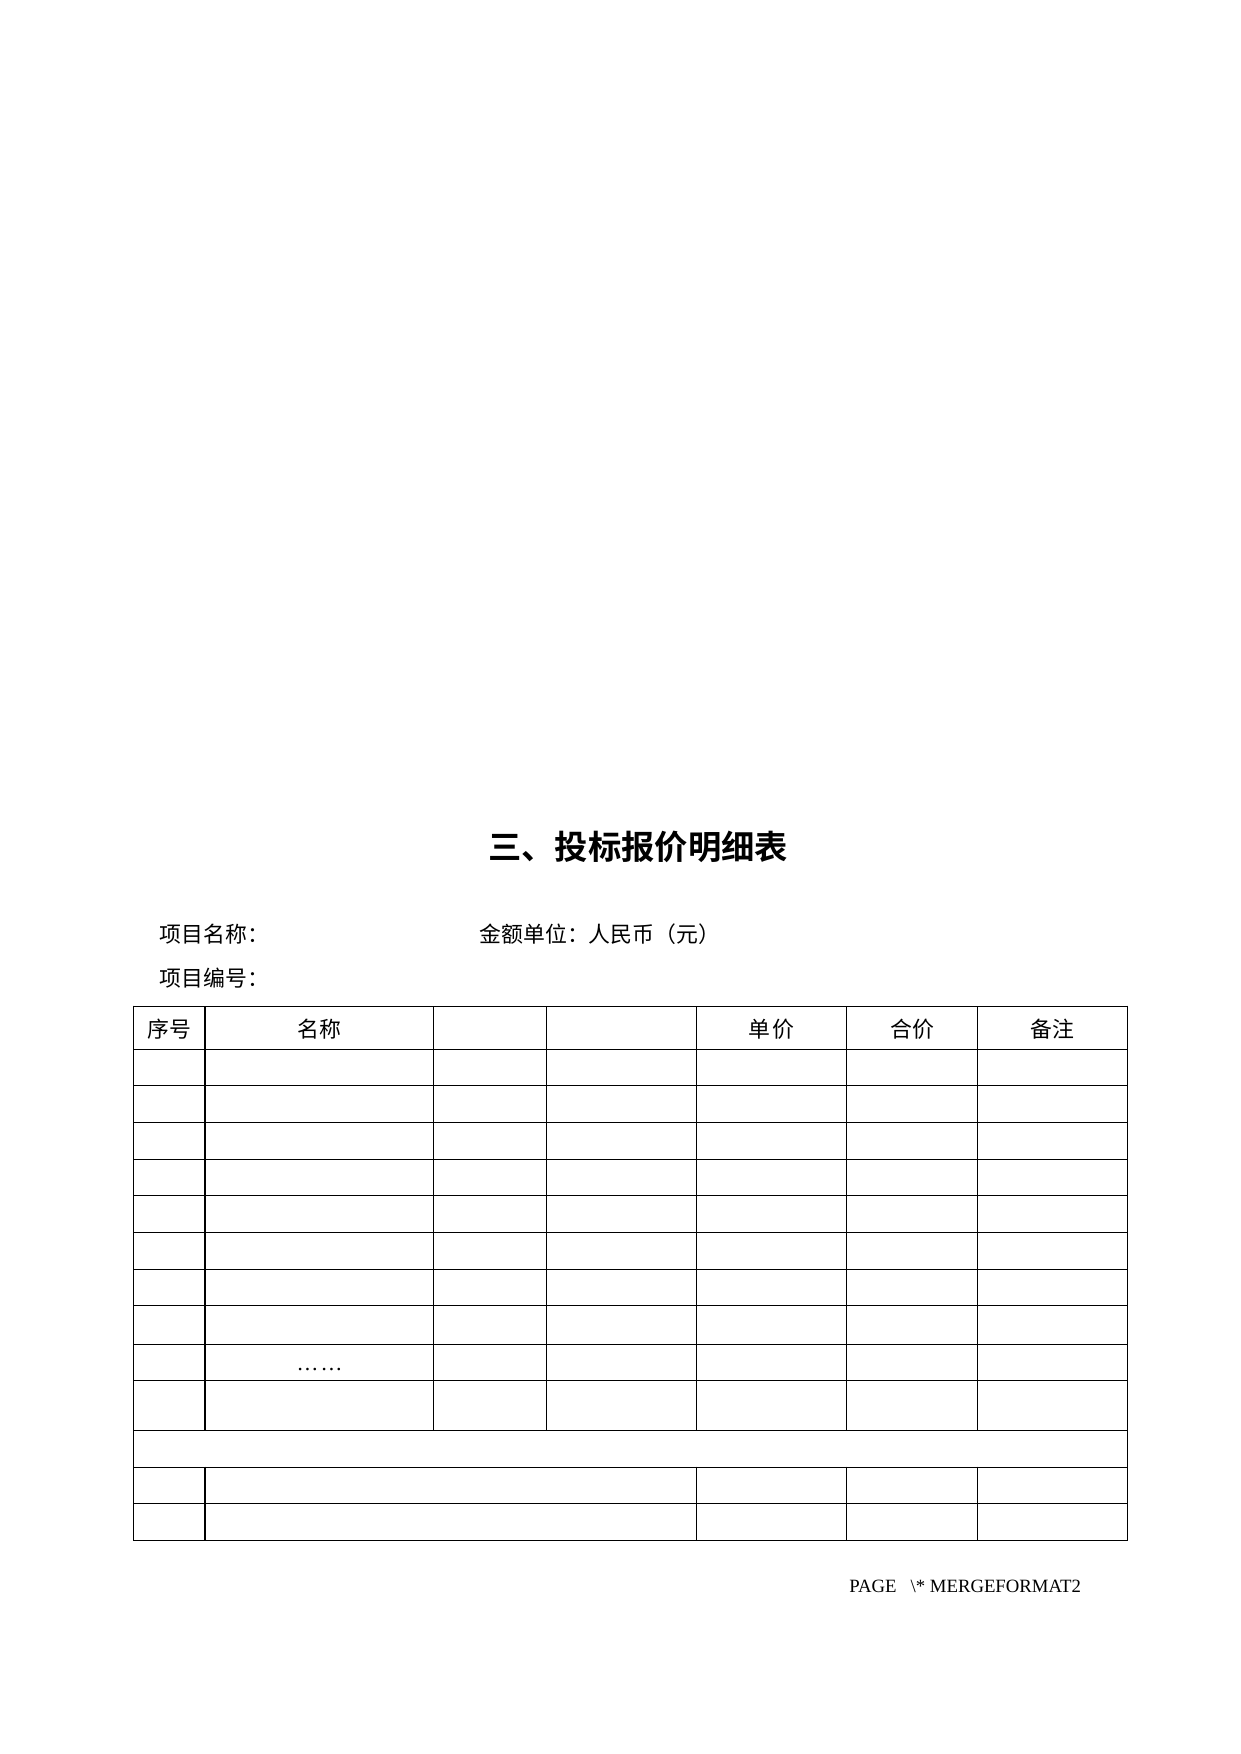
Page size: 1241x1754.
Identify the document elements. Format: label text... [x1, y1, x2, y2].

table_cell [978, 1468, 1127, 1503]
table_cell [847, 1345, 977, 1380]
table_cell [547, 1306, 696, 1344]
table_cell [547, 1086, 696, 1122]
table_cell [978, 1381, 1127, 1430]
table_cell [206, 1381, 433, 1430]
table_cell [206, 1123, 433, 1159]
table_cell [547, 1123, 696, 1159]
table_cell [547, 1270, 696, 1305]
table_header [547, 1007, 696, 1049]
table_cell [547, 1050, 696, 1085]
table_cell [847, 1306, 977, 1344]
table_cell [847, 1468, 977, 1503]
table_cell [697, 1160, 846, 1195]
table_cell [206, 1086, 433, 1122]
table_cell [434, 1270, 546, 1305]
table_cell [434, 1050, 546, 1085]
table_cell …… [206, 1345, 433, 1380]
table_cell [134, 1468, 204, 1503]
table_cell [134, 1050, 204, 1085]
table_cell [206, 1306, 433, 1344]
table_cell [434, 1381, 546, 1430]
table_cell [978, 1345, 1127, 1380]
table_cell [134, 1086, 204, 1122]
table_cell [134, 1123, 204, 1159]
table_cell [134, 1306, 204, 1344]
table_cell [847, 1381, 977, 1430]
table_cell [847, 1123, 977, 1159]
table_cell [978, 1233, 1127, 1269]
table_cell [134, 1381, 204, 1430]
table_cell [847, 1160, 977, 1195]
table_cell [547, 1160, 696, 1195]
table_cell [847, 1196, 977, 1232]
table_cell [547, 1196, 696, 1232]
table_cell [697, 1306, 846, 1344]
table_cell [697, 1233, 846, 1269]
table_cell [206, 1196, 433, 1232]
table_cell [434, 1233, 546, 1269]
table_header [434, 1007, 546, 1049]
table_cell [206, 1160, 433, 1195]
table_cell [206, 1504, 696, 1540]
table_cell [697, 1123, 846, 1159]
table_cell [547, 1345, 696, 1380]
table_cell [134, 1233, 204, 1269]
table_cell [547, 1233, 696, 1269]
table_cell [547, 1381, 696, 1430]
table_cell [978, 1160, 1127, 1195]
table_cell [978, 1086, 1127, 1122]
table_cell [134, 1160, 204, 1195]
table_cell [134, 1270, 204, 1305]
table_cell [134, 1504, 204, 1540]
table_cell [978, 1050, 1127, 1085]
table_cell [434, 1160, 546, 1195]
table_header 序号 [134, 1007, 204, 1049]
table_cell [978, 1123, 1127, 1159]
text 项目编号： [159, 961, 1081, 993]
table_cell [206, 1468, 696, 1503]
table_cell [697, 1504, 846, 1540]
table_cell [206, 1050, 433, 1085]
table_cell [434, 1306, 546, 1344]
text 三、投标报价明细表 [159, 821, 1116, 869]
table_cell [434, 1123, 546, 1159]
table_cell [697, 1086, 846, 1122]
table_header 合价 [847, 1007, 977, 1049]
table_cell [434, 1345, 546, 1380]
table_header 名称 [206, 1007, 433, 1049]
table_cell [978, 1504, 1127, 1540]
table_cell [134, 1431, 1127, 1467]
table_cell [434, 1196, 546, 1232]
table_cell [847, 1233, 977, 1269]
table_cell [697, 1196, 846, 1232]
table_header 备注 [978, 1007, 1127, 1049]
table_header 单价 [697, 1007, 846, 1049]
table_cell [697, 1381, 846, 1430]
table_cell [978, 1306, 1127, 1344]
table_cell [697, 1050, 846, 1085]
table_cell [434, 1086, 546, 1122]
table_cell [847, 1504, 977, 1540]
table_cell [697, 1270, 846, 1305]
table_cell [206, 1233, 433, 1269]
table_cell [847, 1050, 977, 1085]
table_cell [134, 1196, 204, 1232]
text 项目名称： 金额单位：人民币（元） [159, 917, 1081, 949]
table_cell [134, 1345, 204, 1380]
table_cell [206, 1270, 433, 1305]
table_cell [847, 1270, 977, 1305]
table_cell [978, 1270, 1127, 1305]
table_cell [847, 1086, 977, 1122]
table_cell [697, 1468, 846, 1503]
table_cell [697, 1345, 846, 1380]
table_cell [978, 1196, 1127, 1232]
